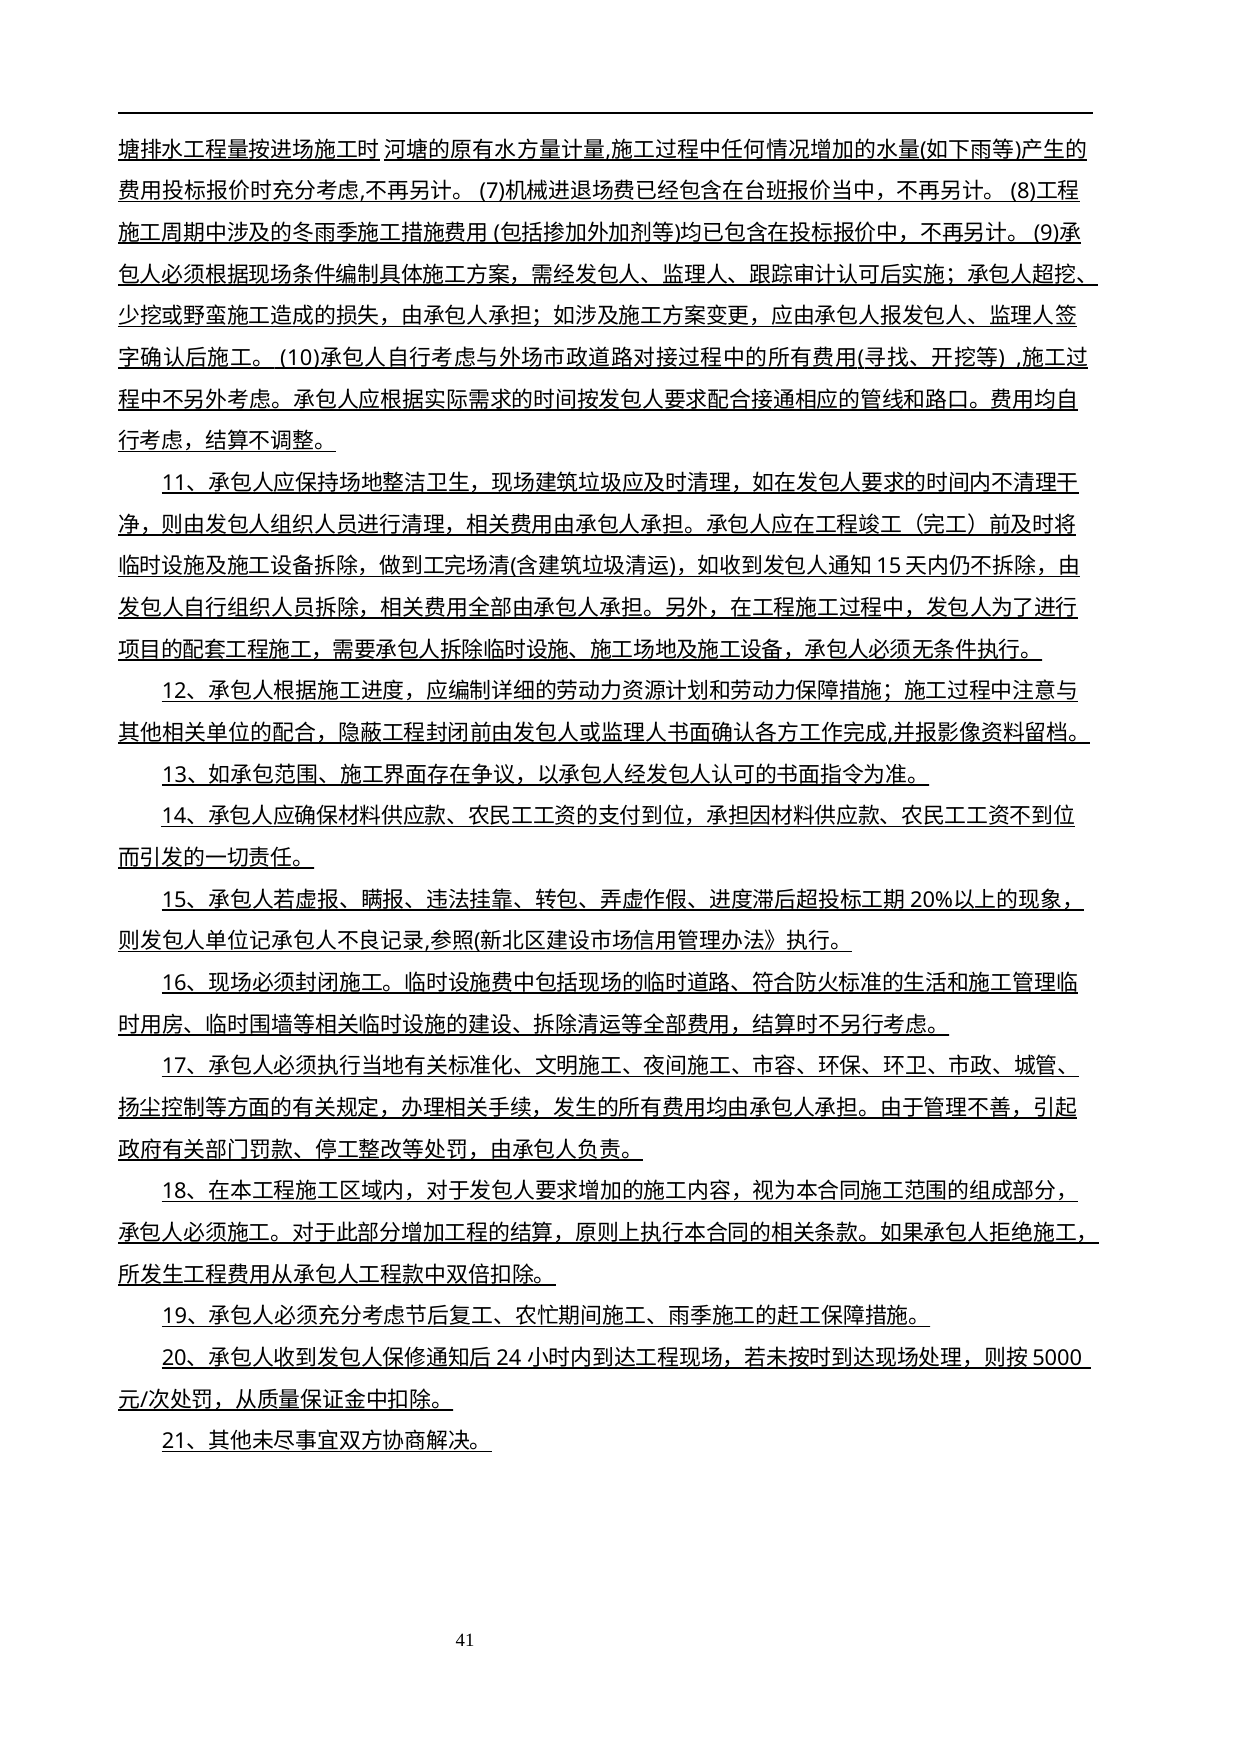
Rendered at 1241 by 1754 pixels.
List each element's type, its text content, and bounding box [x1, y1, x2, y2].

text 18、在本工程施工区域内，对于发包人要求增加的施工内容，视为本合同施工范围的组成部分，承包人必须施工。对于此部分增加工程的结算，原则上执行本合同的相关条款。如果承包人拒绝施工，所发生工程费用从承包人工程款中双倍扣除。 [118, 1166, 1093, 1242]
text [118, 124, 1093, 284]
text 14、承包人应确保材料供应款、农民工工资的支付到位，承担因材料供应款、农民工工资不到位而引发的一切责任。 [118, 791, 1093, 874]
text 13、如承包范围、施工界面存在争议，以承包人经发包人认可的书面指令为准。 [118, 749, 1093, 791]
text 16、现场必须封闭施工。临时设施费中包括现场的临时道路、符合防火标准的生活和施工管理临时用房、临时围墙等相关临时设施的建设、拆除清运等全部费用，结算时不另行考虑。 [118, 957, 1093, 1041]
text 21、其他未尽事宜双方协商解决。 [118, 1416, 1093, 1457]
text 18、在本工程施工区域内，对于发包人要求增加的施工内容，视为本合同施工范围的组成部分，承包人必须施工。对于此部分增加工程的结算，原则上执行本合同的相关条款。如果承包人拒绝施工，所发生工程费用从承包人工程款中双倍扣除。 [118, 1244, 1093, 1291]
text 19、承包人必须充分考虑节后复工、农忙期间施工、雨季施工的赶工保障措施。 [118, 1291, 1093, 1332]
text 12、承包人根据施工进度，应编制详细的劳动力资源计划和劳动力保障措施；施工过程中注意与其他相关单位的配合，隐蔽工程封闭前由发包人或监理人书面确认各方工作完成,并报影像资料留档。 [118, 666, 1093, 749]
text 17、承包人必须执行当地有关标准化、文明施工、夜间施工、市容、环保、环卫、市政、城管、扬尘控制等方面的有关规定，办理相关手续，发生的所有费用均由承包人承担。由于管理不善，引起政府有关部门罚款、停工整改等处罚，由承包人负责。 [118, 1041, 1093, 1166]
text 11、承包人应保持场地整洁卫生，现场建筑垃圾应及时清理，如在发包人要求的时间内不清理干净，则由发包人组织人员进行清理，相关费用由承包人承担。承包人应在工程竣工（完工）前及时将临时设施及施工设备拆除，做到工完场清(含建筑垃圾清运)，如收到发包人通知15天内仍不拆除，由发包人自行组织人员拆除，相关费用全部由承包人承担。另外，在工程施工过程中，发包人为了进行项目的配套工程施工，需要承包人拆除临时设施、施工场地及施工设备，承包人必须无条件执行。 [118, 457, 1093, 666]
text 15、承包人若虚报、瞒报、违法挂靠、转包、弄虚作假、进度滞后超投标工期 20%以上的现象，则发包人单位记承包人不良记录,参照(新北区建设市场信用管理办法》执行。 [118, 874, 1093, 957]
text 20、承包人收到发包人保修通知后 24 小时内到达工程现场，若未按时到达现场处理，则按5000 元/次处罚，从质量保证金中扣除。 [118, 1332, 1093, 1416]
